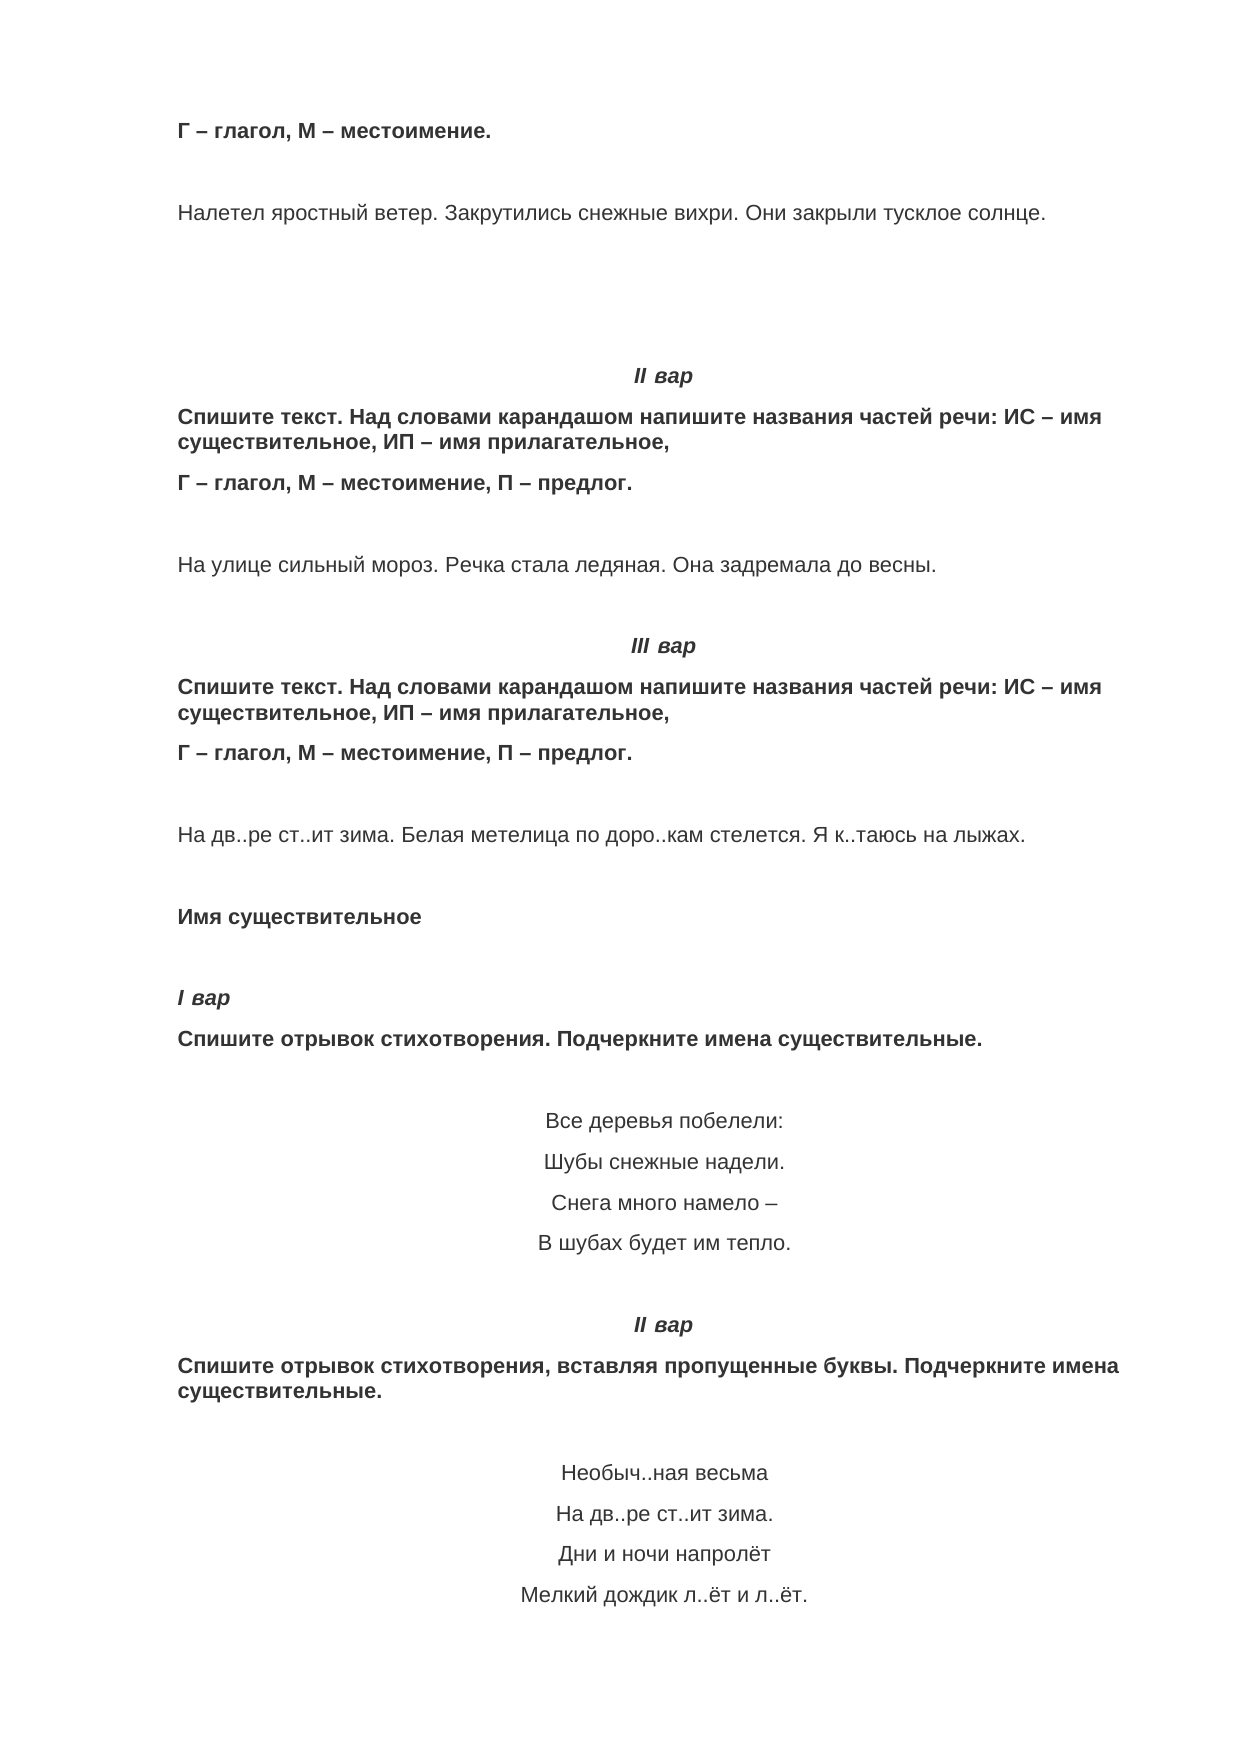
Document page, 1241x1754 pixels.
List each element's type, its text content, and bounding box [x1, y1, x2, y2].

text Снега много намело – [177, 1189, 1152, 1214]
text Необыч..ная весьма [177, 1459, 1152, 1485]
text Имя существительное [177, 903, 1152, 929]
text Шубы снежные надели. [177, 1148, 1152, 1174]
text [177, 404, 1152, 454]
text Мелкий дождик л..ёт и л..ёт. [177, 1582, 1152, 1607]
text II вар [177, 363, 1152, 388]
text Спишите отрывок стихотворения. Подчеркните имена существительные. [177, 1026, 1152, 1051]
text Г – глагол, М – местоимение. [177, 118, 1152, 143]
text На дв..ре ст..ит зима. [177, 1500, 1152, 1526]
text На улице сильный мороз. Речка стала ледяная. Она задремала до весны. [177, 552, 1152, 577]
text Спишите текст. Над словами карандашом напишите названия частей речи: ИС – имя существительное, ИП – имя прилагательное, [177, 674, 1152, 724]
text Спишите отрывок стихотворения, вставляя пропущенные буквы. Подчеркните имена существительные. [177, 1353, 1152, 1403]
text Г – глагол, М – местоимение, П – предлог. [177, 740, 1152, 765]
text II вар [177, 1312, 1152, 1337]
text III вар [177, 633, 1152, 658]
text I вар [177, 985, 1152, 1010]
text Дни и ночи напролёт [177, 1541, 1152, 1566]
text На дв..ре ст..ит зима. Белая метелица по доро..кам стелется. Я к..таюсь на лыжах. [177, 822, 1152, 847]
text Все деревья побелели: [177, 1108, 1152, 1133]
text Налетел яростный ветер. Закрутились снежные вихри. Они закрыли тусклое солнце. [177, 200, 1152, 225]
text В шубах будет им тепло. [177, 1230, 1152, 1255]
text Г – глагол, М – местоимение, П – предлог. [177, 470, 1152, 495]
